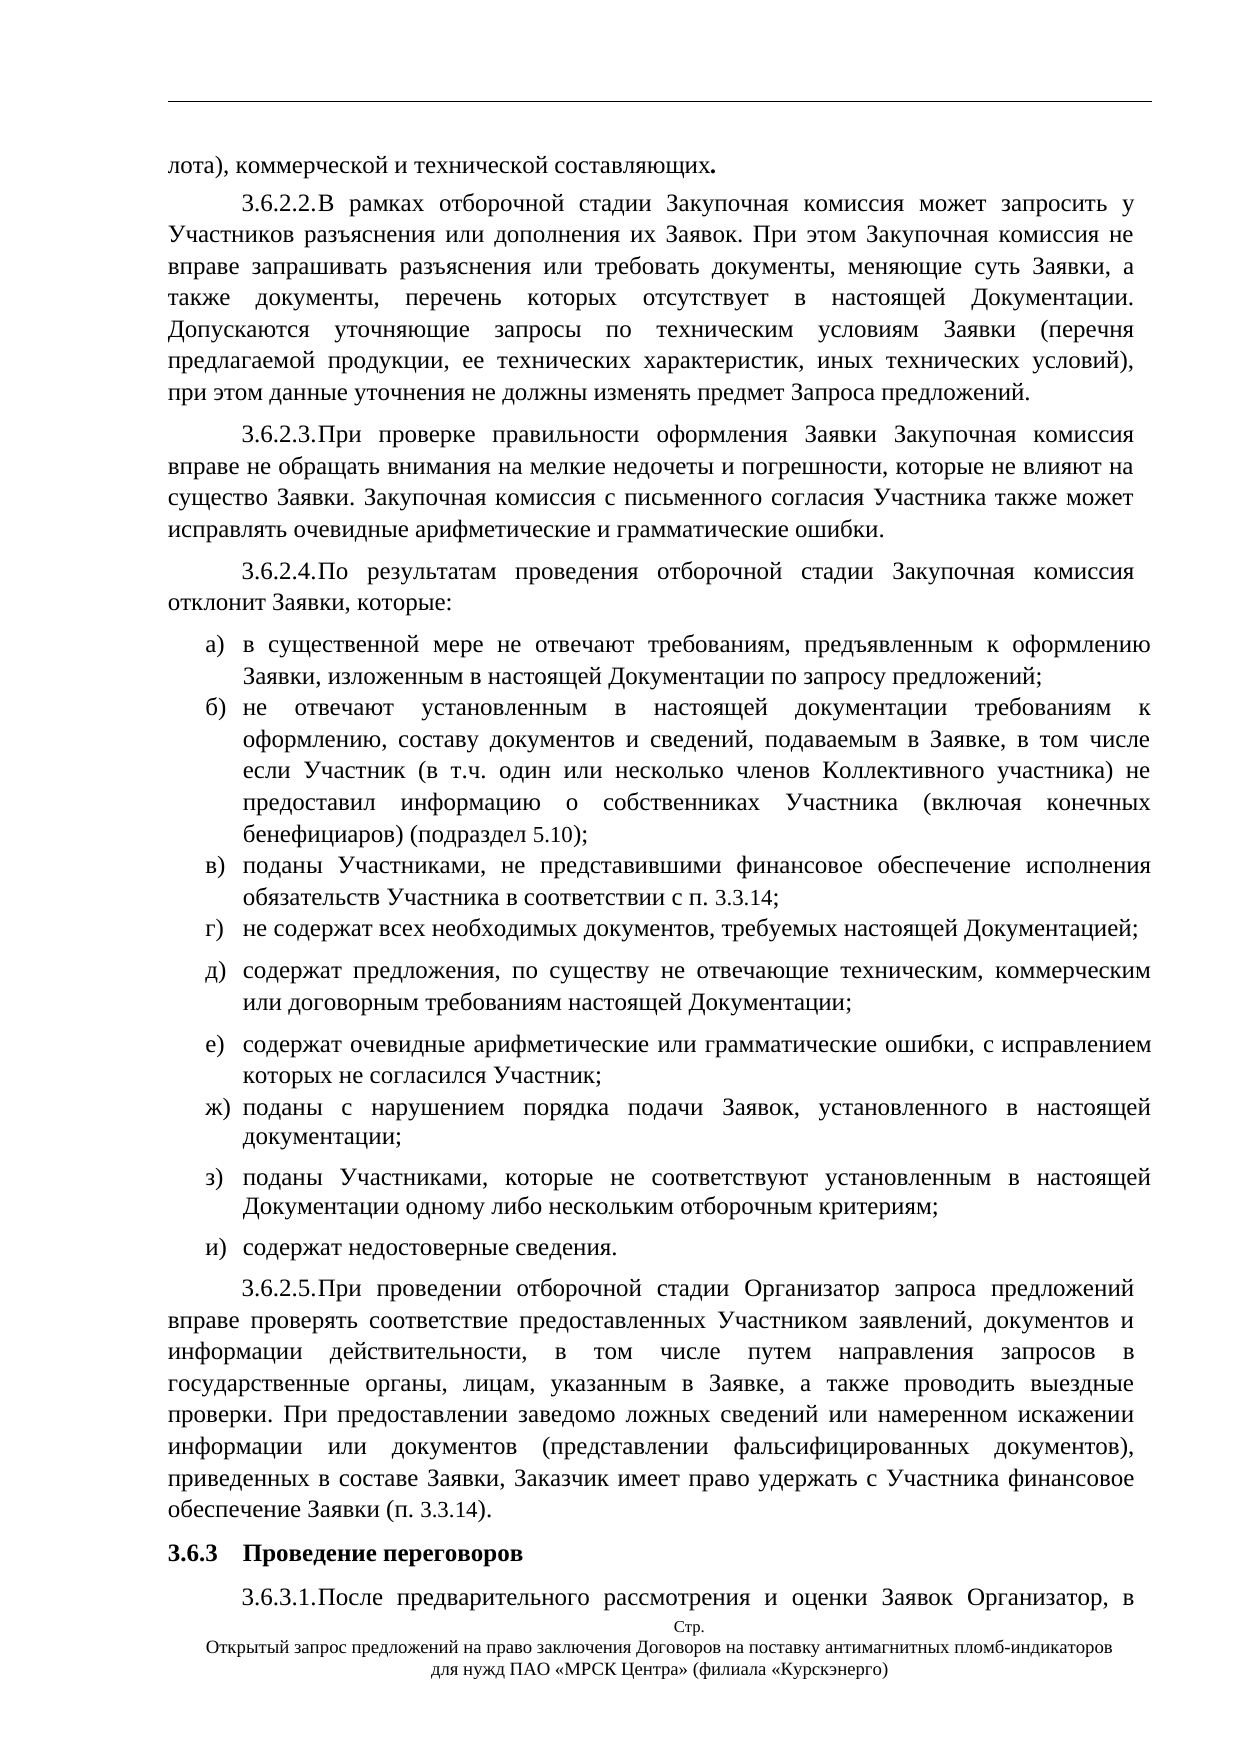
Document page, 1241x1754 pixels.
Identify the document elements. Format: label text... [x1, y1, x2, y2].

list поданы с нарушением порядка подачи Заявок, установленного в настоящей документации; [205, 1092, 1152, 1149]
list содержат очевидные арифметические или грамматические ошибки, с исправлением которых не согласился Участник; [205, 1029, 1152, 1089]
list в существенной мере не отвечают требованиям, предъявленным к оформлению Заявки, изложенным в настоящей Документации по запросу предложений; [205, 629, 1152, 690]
list По результатам проведения отборочной стадии Закупочная комиссия отклонит Заявки, которые: [168, 556, 1135, 616]
list содержат недостоверные сведения. [205, 1232, 1152, 1261]
list поданы Участниками, не представившими финансовое обеспечение исполнения обязательств Участника в соответствии с п. 3.3.14; [205, 850, 1152, 911]
list В рамках отборочной стадии Закупочная комиссия может запросить у Участников разъяснения или дополнения их Заявок. При этом Закупочная комиссия не вправе запрашивать разъяснения или требовать документы, меняющие суть Заявки, а также документы, перечень которых отсутствует в настоящей Документации. Допускаются уточняющие запросы по техническим условиям Заявки (перечня предлагаемой продукции, ее технических характеристик, иных технических условий), при этом данные уточнения не должны изменять предмет Запроса предложений. [168, 188, 1135, 406]
subtitle Проведение переговоров [168, 1538, 1152, 1567]
list При проверке правильности оформления Заявки Закупочная комиссия вправе не обращать внимания на мелкие недочеты и погрешности, которые не влияют на существо Заявки. Закупочная комиссия с письменного согласия Участника также может исправлять очевидные арифметические и грамматические ошибки. [168, 419, 1135, 543]
list поданы Участниками, которые не соответствуют установленным в настоящей Документации одному либо нескольким отборочным критериям; [205, 1162, 1152, 1219]
list содержат предложения, по существу не отвечающие техническим, коммерческим или договорным требованиям настоящей Документации; [205, 955, 1152, 1016]
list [168, 150, 1152, 179]
list не отвечают установленным в настоящей документации требованиям к оформлению, составу документов и сведений, подаваемым в Заявке, в том числе если Участник (в т.ч. один или несколько членов Коллективного участника) не предоставил информацию о собственниках Участника (включая конечных бенефициаров) (подраздел 5.10); [205, 692, 1152, 847]
list При проведении отборочной стадии Организатор запроса предложений вправе проверять соответствие предоставленных Участником заявлений, документов и информации действительности, в том числе путем направления запросов в государственные органы, лицам, указанным в Заявке, а также проводить выездные проверки. При предоставлении заведомо ложных сведений или намеренном искажении информации или документов (представлении фальсифицированных документов), приведенных в составе Заявки, Заказчик имеет право удержать с Участника финансовое обеспечение Заявки (п. 3.3.14). [168, 1273, 1135, 1523]
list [168, 1582, 1135, 1611]
list не содержат всех необходимых документов, требуемых настоящей Документацией; [205, 913, 1152, 942]
